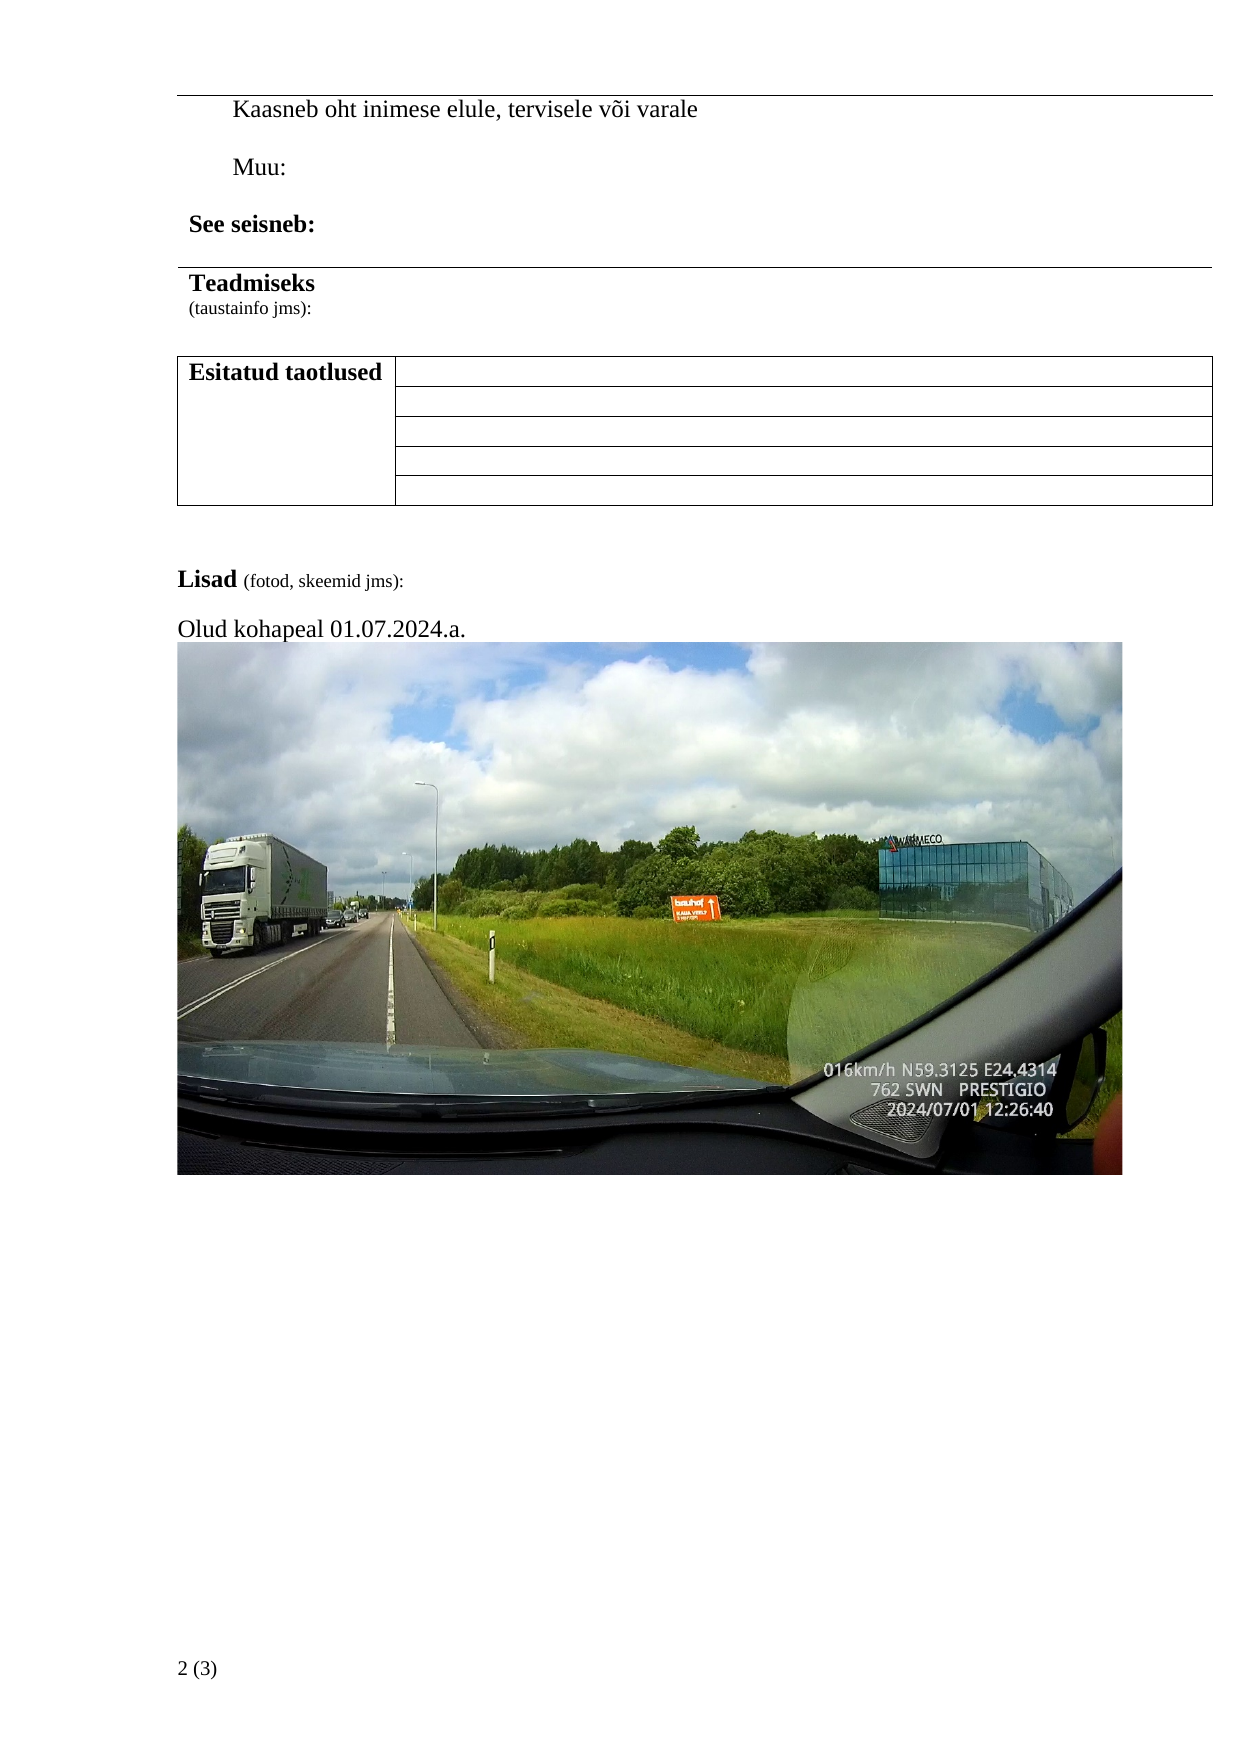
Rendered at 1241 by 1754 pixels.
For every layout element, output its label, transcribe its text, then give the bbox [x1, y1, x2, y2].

text Olud kohapeal 01.07.2024.a. [177, 614, 1152, 643]
table_cell [396, 447, 1212, 475]
table_cell Esitatud taotlused [178, 357, 395, 505]
table_cell Teadmiseks (taustainfo jms): [177, 267, 395, 356]
picture [177, 642, 1123, 1175]
table_cell [395, 267, 1213, 356]
table_cell [396, 357, 1212, 386]
table_cell [396, 417, 1212, 446]
table_cell [396, 387, 1212, 416]
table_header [177, 96, 1213, 267]
text Lisad (fotod, skeemid jms): [177, 564, 1152, 592]
table_cell [396, 476, 1212, 505]
